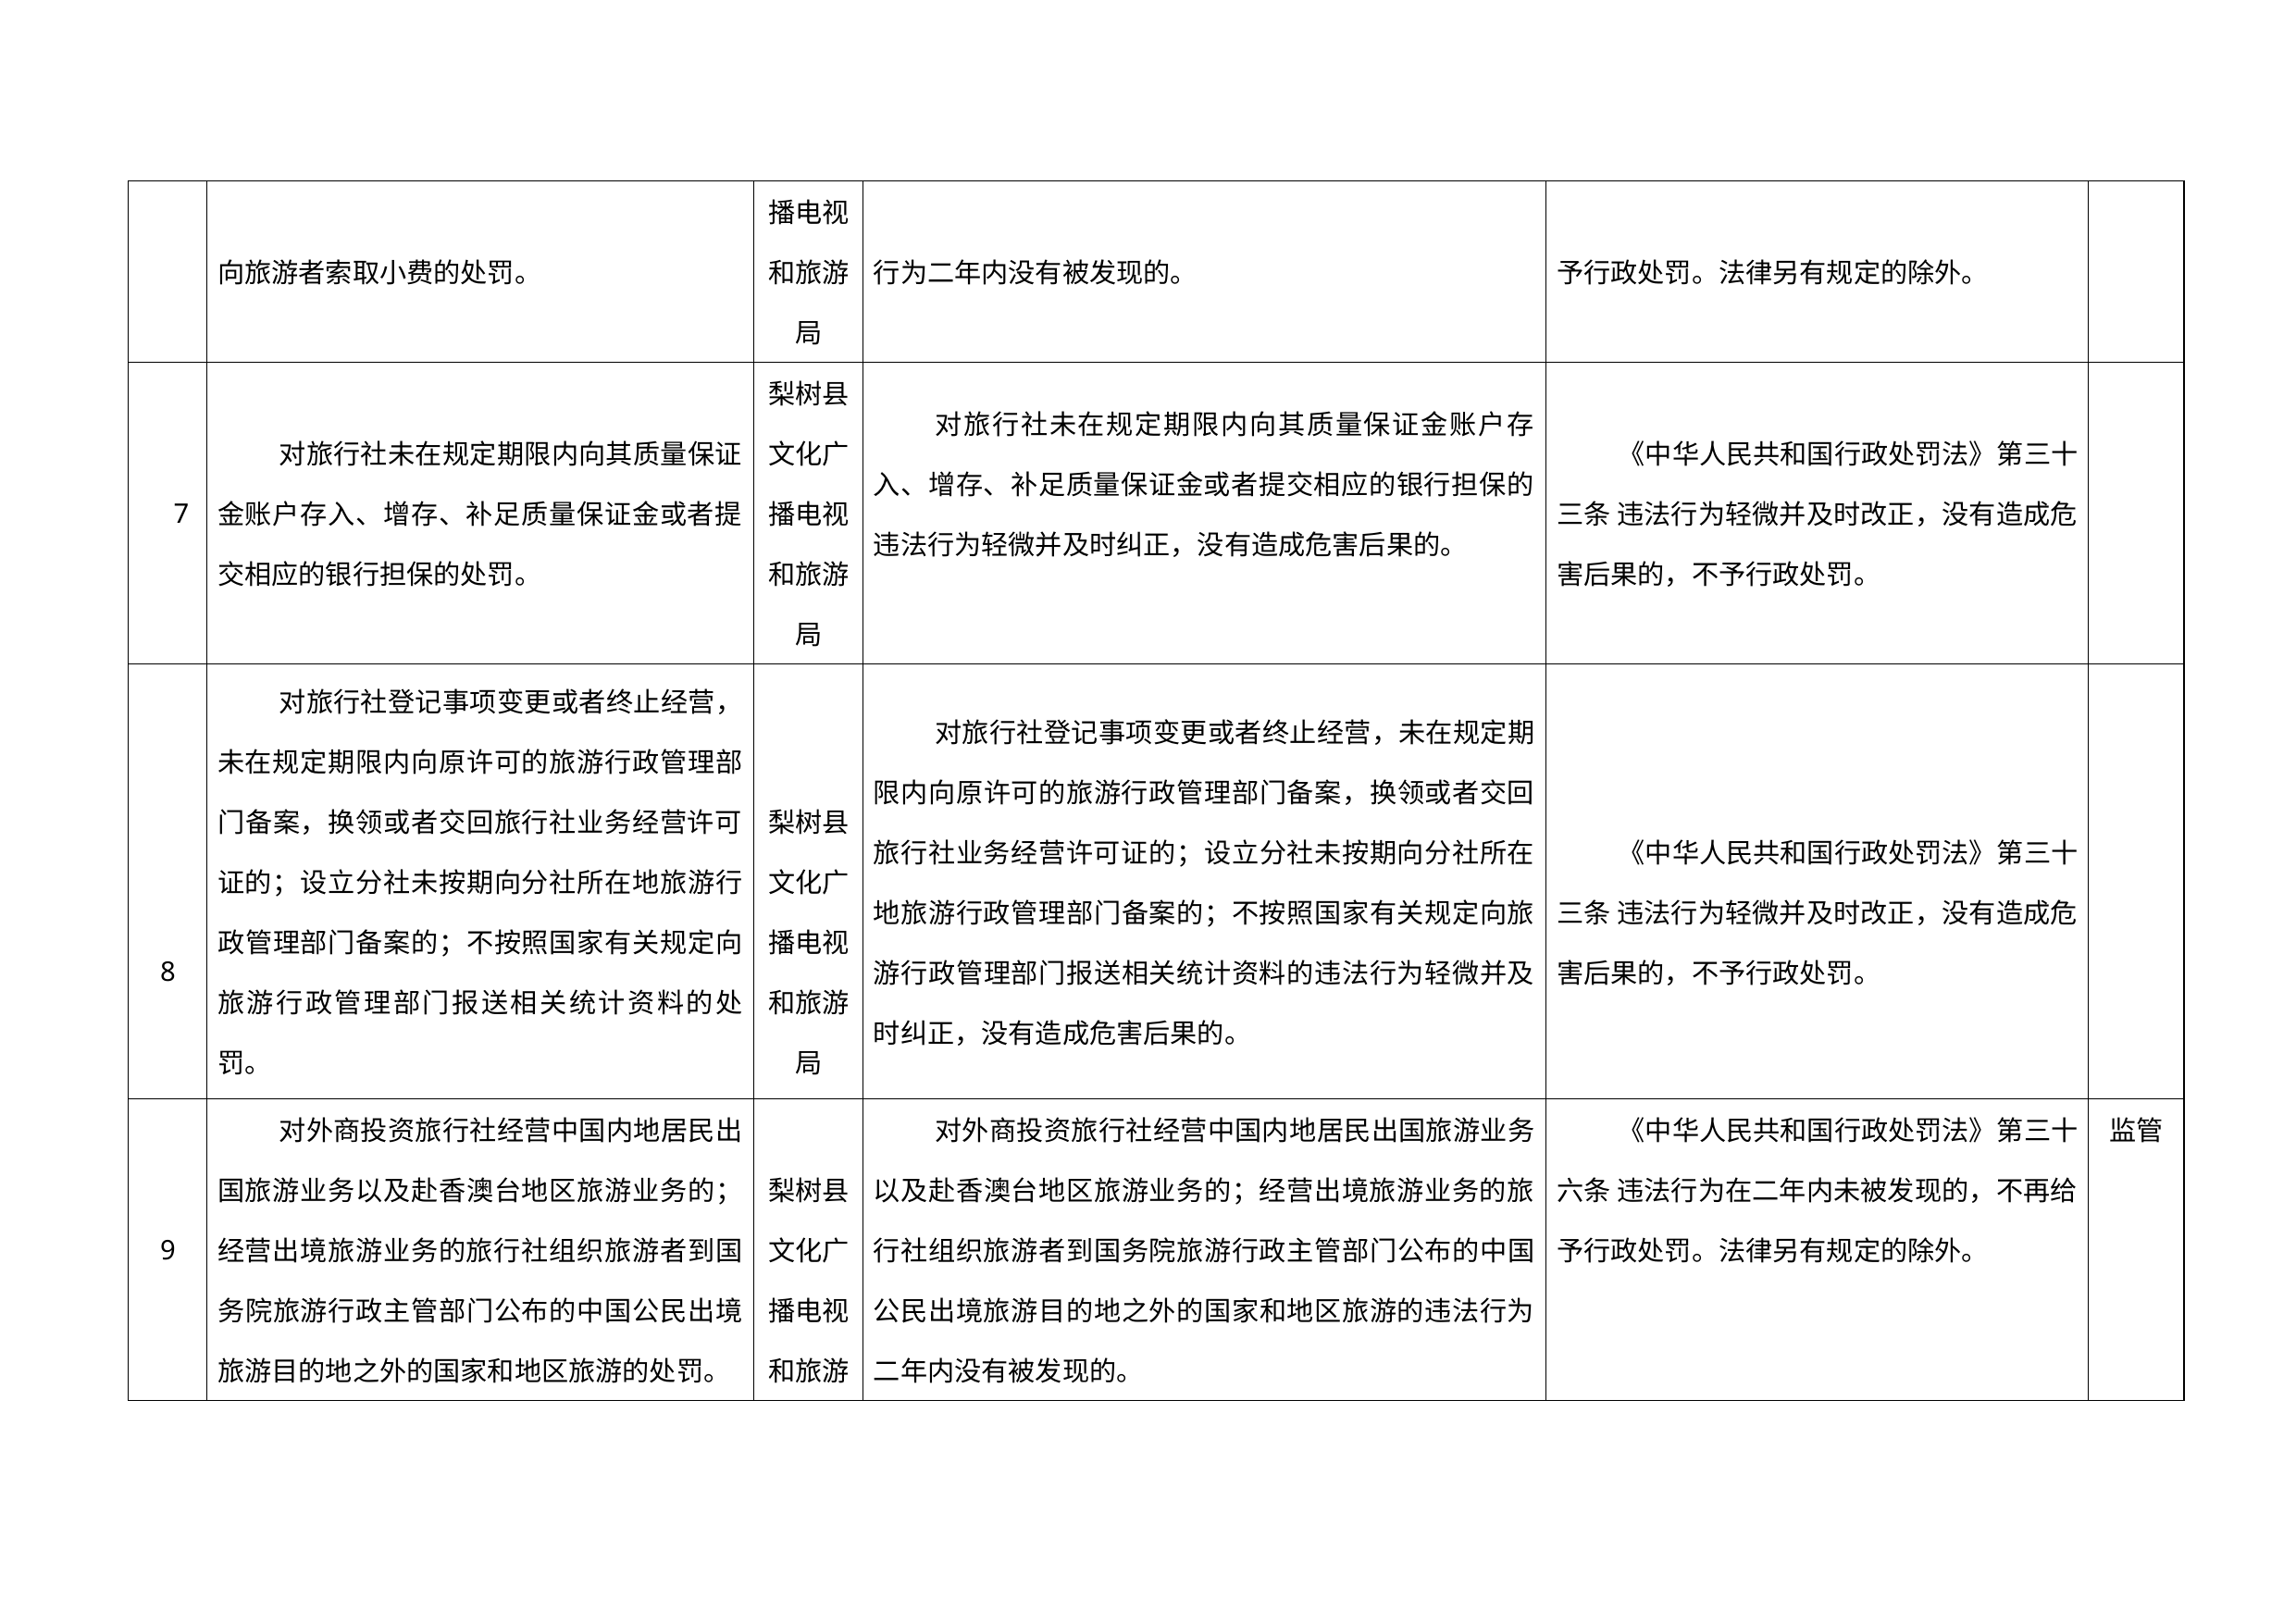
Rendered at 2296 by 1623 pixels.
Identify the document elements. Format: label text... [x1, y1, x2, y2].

table_cell 梨树县文化广播电视和旅游局 [754, 664, 863, 1098]
table_cell 《中华人民共和国行政处罚法》第三十三条 违法行为轻微并及时改正，没有造成危害后果的，不予行政处罚。 [1546, 363, 2088, 663]
table_cell 梨树县文化广播电视和旅游局 [754, 363, 863, 663]
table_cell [863, 1099, 1545, 1400]
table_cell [207, 1099, 753, 1400]
table_cell 对旅行社未在规定期限内向其质量保证金账户存入、增存、补足质量保证金或者提交相应的银行担保的处罚。 [207, 363, 753, 663]
table_cell 7 [129, 363, 206, 663]
table_cell 监管 [2089, 1099, 2183, 1400]
table_cell 梨树县文化广播电视和旅游局 [754, 181, 863, 362]
table_cell 9 [129, 1099, 206, 1400]
table_cell 6 [129, 181, 206, 362]
table_cell [2089, 664, 2183, 1098]
table_cell 8 [129, 664, 206, 1098]
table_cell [1546, 181, 2088, 362]
table_cell [2089, 181, 2183, 362]
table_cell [207, 181, 753, 362]
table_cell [863, 181, 1545, 362]
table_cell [1546, 1099, 2088, 1400]
table_cell 《中华人民共和国行政处罚法》第三十三条 违法行为轻微并及时改正，没有造成危害后果的，不予行政处罚。 [1546, 664, 2088, 1098]
table_cell [2089, 363, 2183, 663]
table_cell 梨树县文化广播电视和旅游局 [754, 1099, 863, 1400]
table_cell 对旅行社未在规定期限内向其质量保证金账户存入、增存、补足质量保证金或者提交相应的银行担保的违法行为轻微并及时纠正，没有造成危害后果的。 [863, 363, 1545, 663]
table_cell 对旅行社登记事项变更或者终止经营，未在规定期限内向原许可的旅游行政管理部门备案，换领或者交回旅行社业务经营许可证的；设立分社未按期向分社所在地旅游行政管理部门备案的；不按照国家有关规定向旅游行政管理部门报送相关统计资料的处罚。 [207, 664, 753, 1098]
table_cell 对旅行社登记事项变更或者终止经营，未在规定期限内向原许可的旅游行政管理部门备案，换领或者交回旅行社业务经营许可证的；设立分社未按期向分社所在地旅游行政管理部门备案的；不按照国家有关规定向旅游行政管理部门报送相关统计资料的违法行为轻微并及时纠正，没有造成危害后果的。 [863, 664, 1545, 1098]
